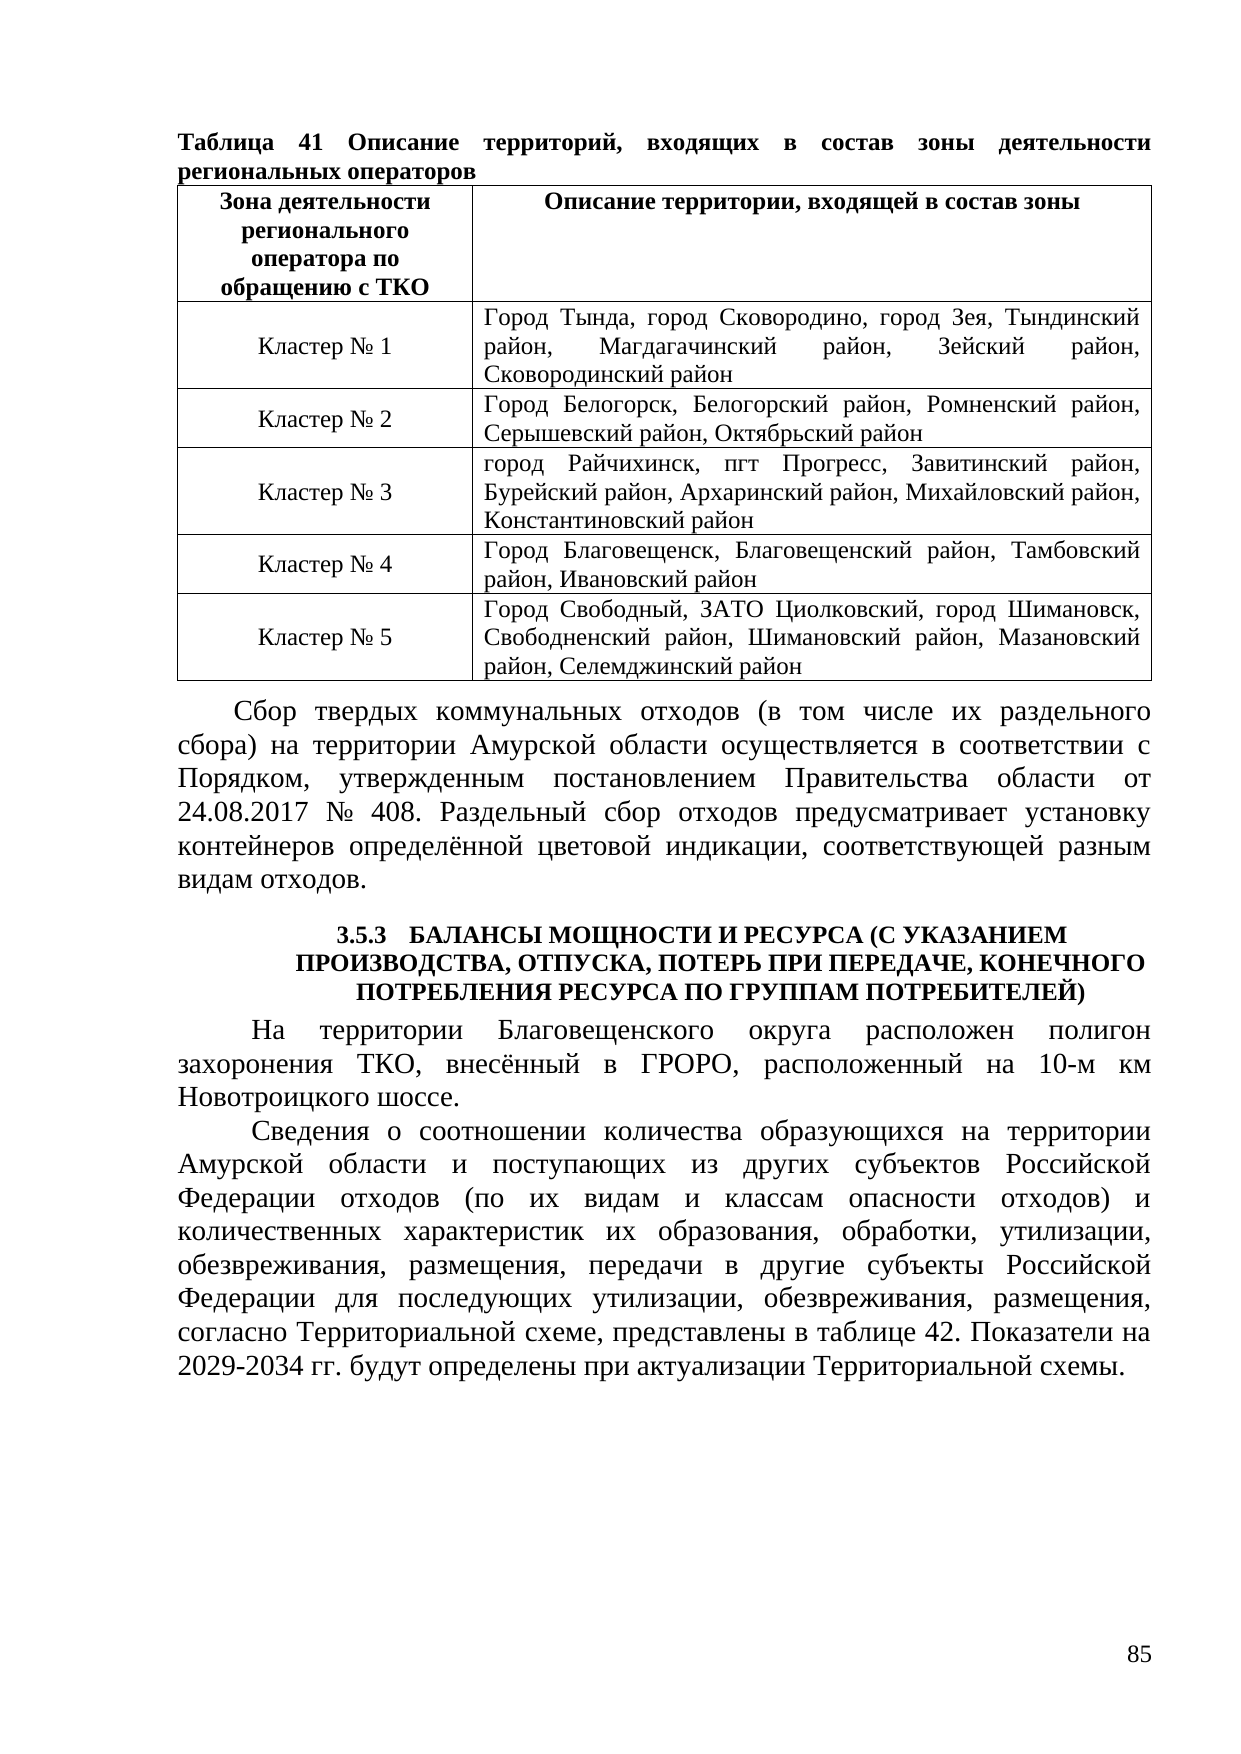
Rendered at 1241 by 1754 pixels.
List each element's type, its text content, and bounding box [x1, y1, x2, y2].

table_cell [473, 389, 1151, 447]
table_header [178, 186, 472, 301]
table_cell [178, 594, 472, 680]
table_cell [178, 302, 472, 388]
text Таблица 41 Описание территорий, входящих в состав зоны деятельности региональных операторов [177, 127, 1152, 185]
text На территории Благовещенского округа расположен полигон захоронения ТКО, внесённый в ГРОРО, расположенный на 10-м км Новотроицкого шоссе. [177, 1012, 1152, 1113]
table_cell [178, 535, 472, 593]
text Сведения о соотношении количества образующихся на территории Амурской области и поступающих из других субъектов Российской Федерации отходов (по их видам и классам опасности отходов) и количественных характеристик их образования, обработки, утилизации, обезвреживания, размещения, передачи в другие субъекты Российской Федерации для последующих утилизации, обезвреживания, размещения, согласно Территориальной схеме, представлены в таблице 42. Показатели на 2029-2034 гг. будут определены при актуализации Территориальной схемы. [177, 1113, 1152, 1381]
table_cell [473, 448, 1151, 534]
subtitle Балансы мощности и ресурса (с указанием производства, отпуска, потерь при передаче, конечного потребления ресурса по группам потребителей) [252, 920, 1152, 1006]
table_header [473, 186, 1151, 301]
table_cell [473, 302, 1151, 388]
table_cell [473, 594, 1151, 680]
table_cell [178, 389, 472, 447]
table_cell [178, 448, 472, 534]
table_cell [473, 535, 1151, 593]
text Сбор твердых коммунальных отходов (в том числе их раздельного сбора) на территории Амурской области осуществляется в соответствии с Порядком, утвержденным постановлением Правительства области от 24.08.2017 № 408. Раздельный сбор отходов предусматривает установку контейнеров определённой цветовой индикации, соответствующей разным видам отходов. [177, 693, 1152, 895]
